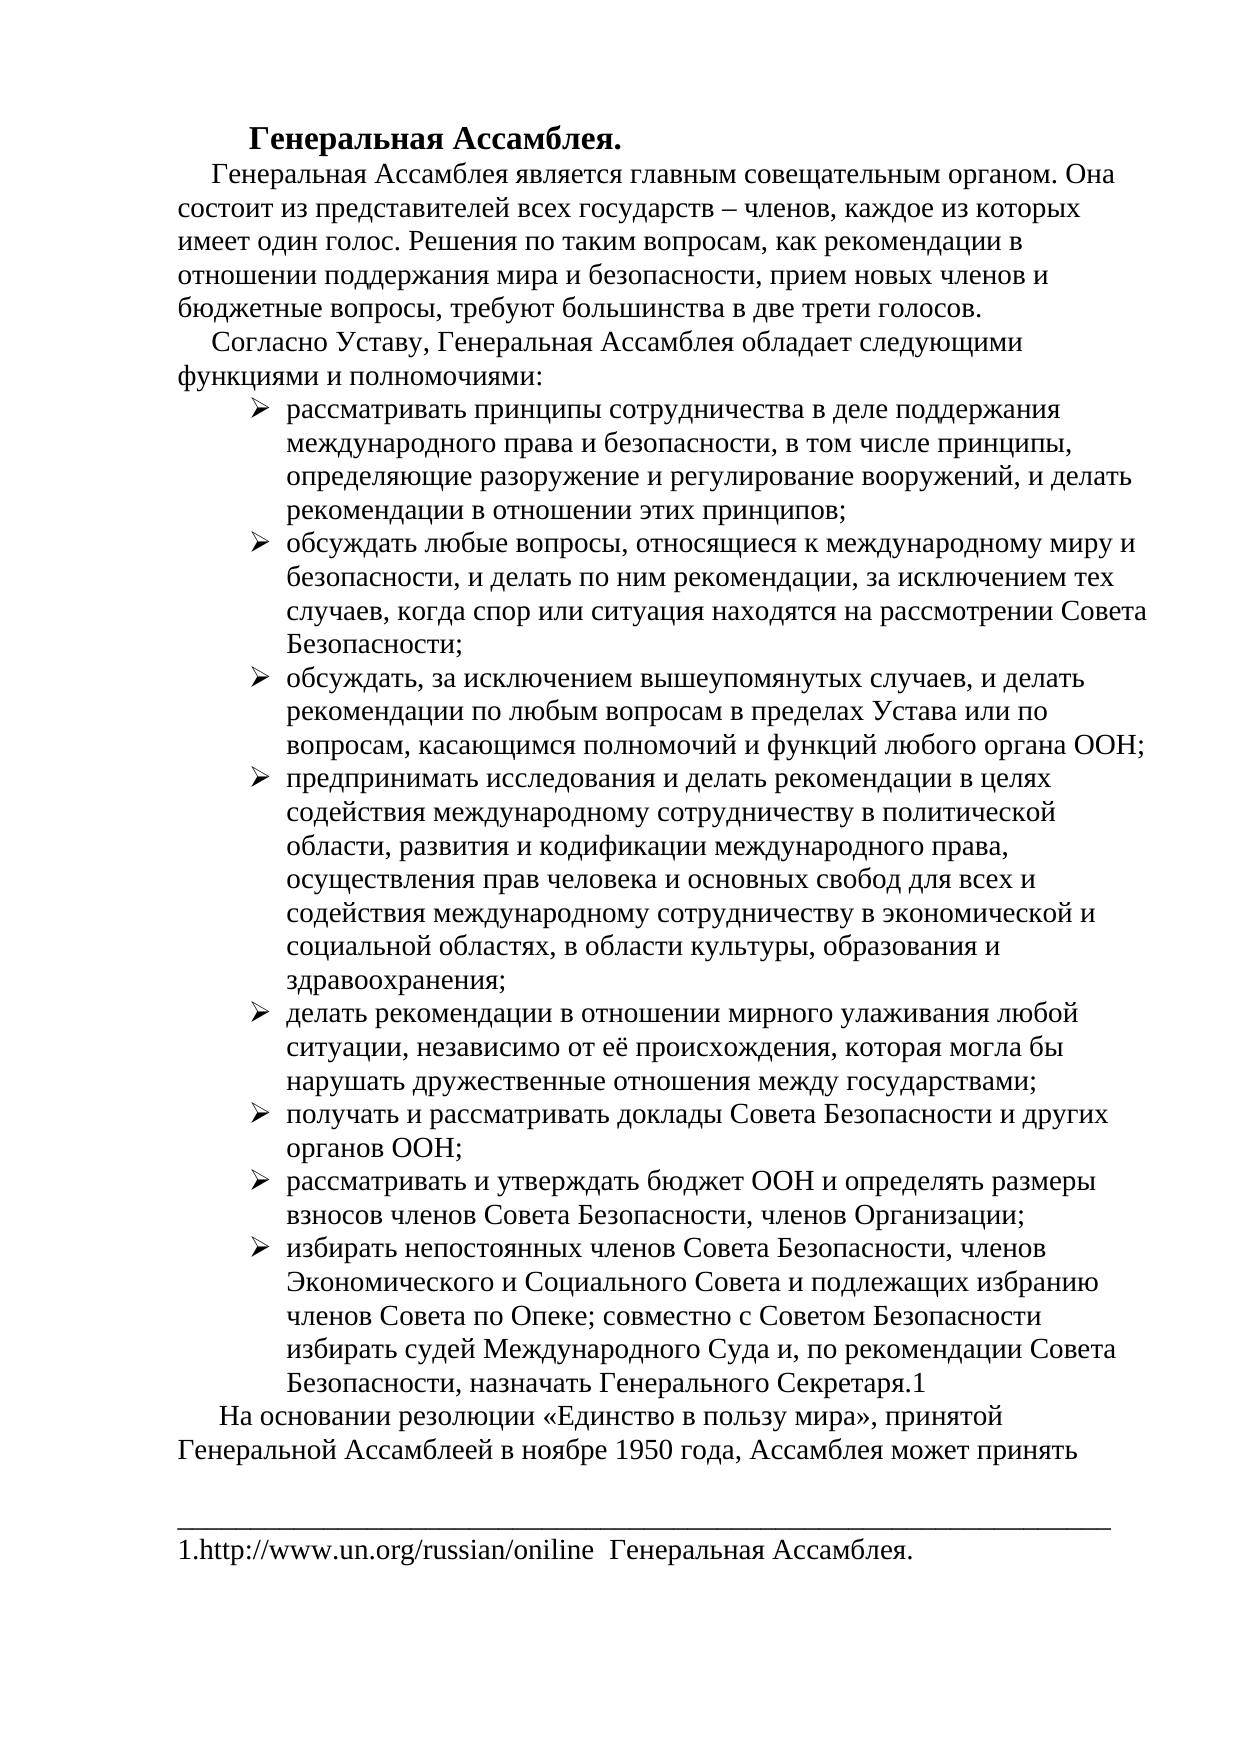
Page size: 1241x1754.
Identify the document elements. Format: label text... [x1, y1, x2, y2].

list избирать непостоянных членов Совета Безопасности, членов Экономического и Социального Совета и подлежащих избранию членов Совета по Опеке; совместно с Советом Безопасности избирать судей Международного Суда и, по рекомендации Совета Безопасности, назначать Генерального Секретаря.1 [249, 1231, 1152, 1398]
list рассматривать принципы сотрудничества в деле поддержания международного права и безопасности, в том числе принципы, определяющие разоружение и регулирование вооружений, и делать рекомендации в отношении этих принципов; [249, 391, 1152, 526]
list рассматривать и утверждать бюджет ООН и определять размеры взносов членов Совета Безопасности, членов Организации; [249, 1163, 1152, 1231]
text Генеральная Ассамблея. [249, 118, 1152, 156]
list получать и рассматривать доклады Совета Безопасности и других органов ООН; [249, 1096, 1152, 1163]
text На основании резолюции «Единство в пользу мира», принятой Генеральной Ассамблеей в ноябре 1950 года, Ассамблея может принять [177, 1398, 1152, 1465]
list делать рекомендации в отношении мирного улаживания любой ситуации, независимо от её происхождения, которая могла бы нарушать дружественные отношения между государствами; [249, 995, 1152, 1096]
text 1.http://www.un.org/russian/oniline Генеральная Ассамблея. [177, 1532, 1152, 1566]
list обсуждать любые вопросы, относящиеся к международному миру и безопасности, и делать по ним рекомендации, за исключением тех случаев, когда спор или ситуация находятся на рассмотрении Совета Безопасности; [249, 526, 1152, 660]
text Генеральная Ассамблея является главным совещательным органом. Она состоит из представителей всех государств – членов, каждое из которых имеет один голос. Решения по таким вопросам, как рекомендации в отношении поддержания мира и безопасности, прием новых членов и бюджетные вопросы, требуют большинства в две трети голосов. [177, 156, 1152, 324]
list обсуждать, за исключением вышеупомянутых случаев, и делать рекомендации по любым вопросам в пределах Устава или по вопросам, касающимся полномочий и функций любого органа ООН; [249, 660, 1152, 761]
text ________________________________________________________________ [177, 1499, 1152, 1532]
list предпринимать исследования и делать рекомендации в целях содействия международному сотрудничеству в политической области, развития и кодификации международного права, осуществления прав человека и основных свобод для всех и содействия международному сотрудничеству в экономической и социальной областях, в области культуры, образования и здравоохранения; [249, 761, 1152, 995]
text Согласно Уставу, Генеральная Ассамблея обладает следующими функциями и полномочиями: [177, 324, 1152, 391]
